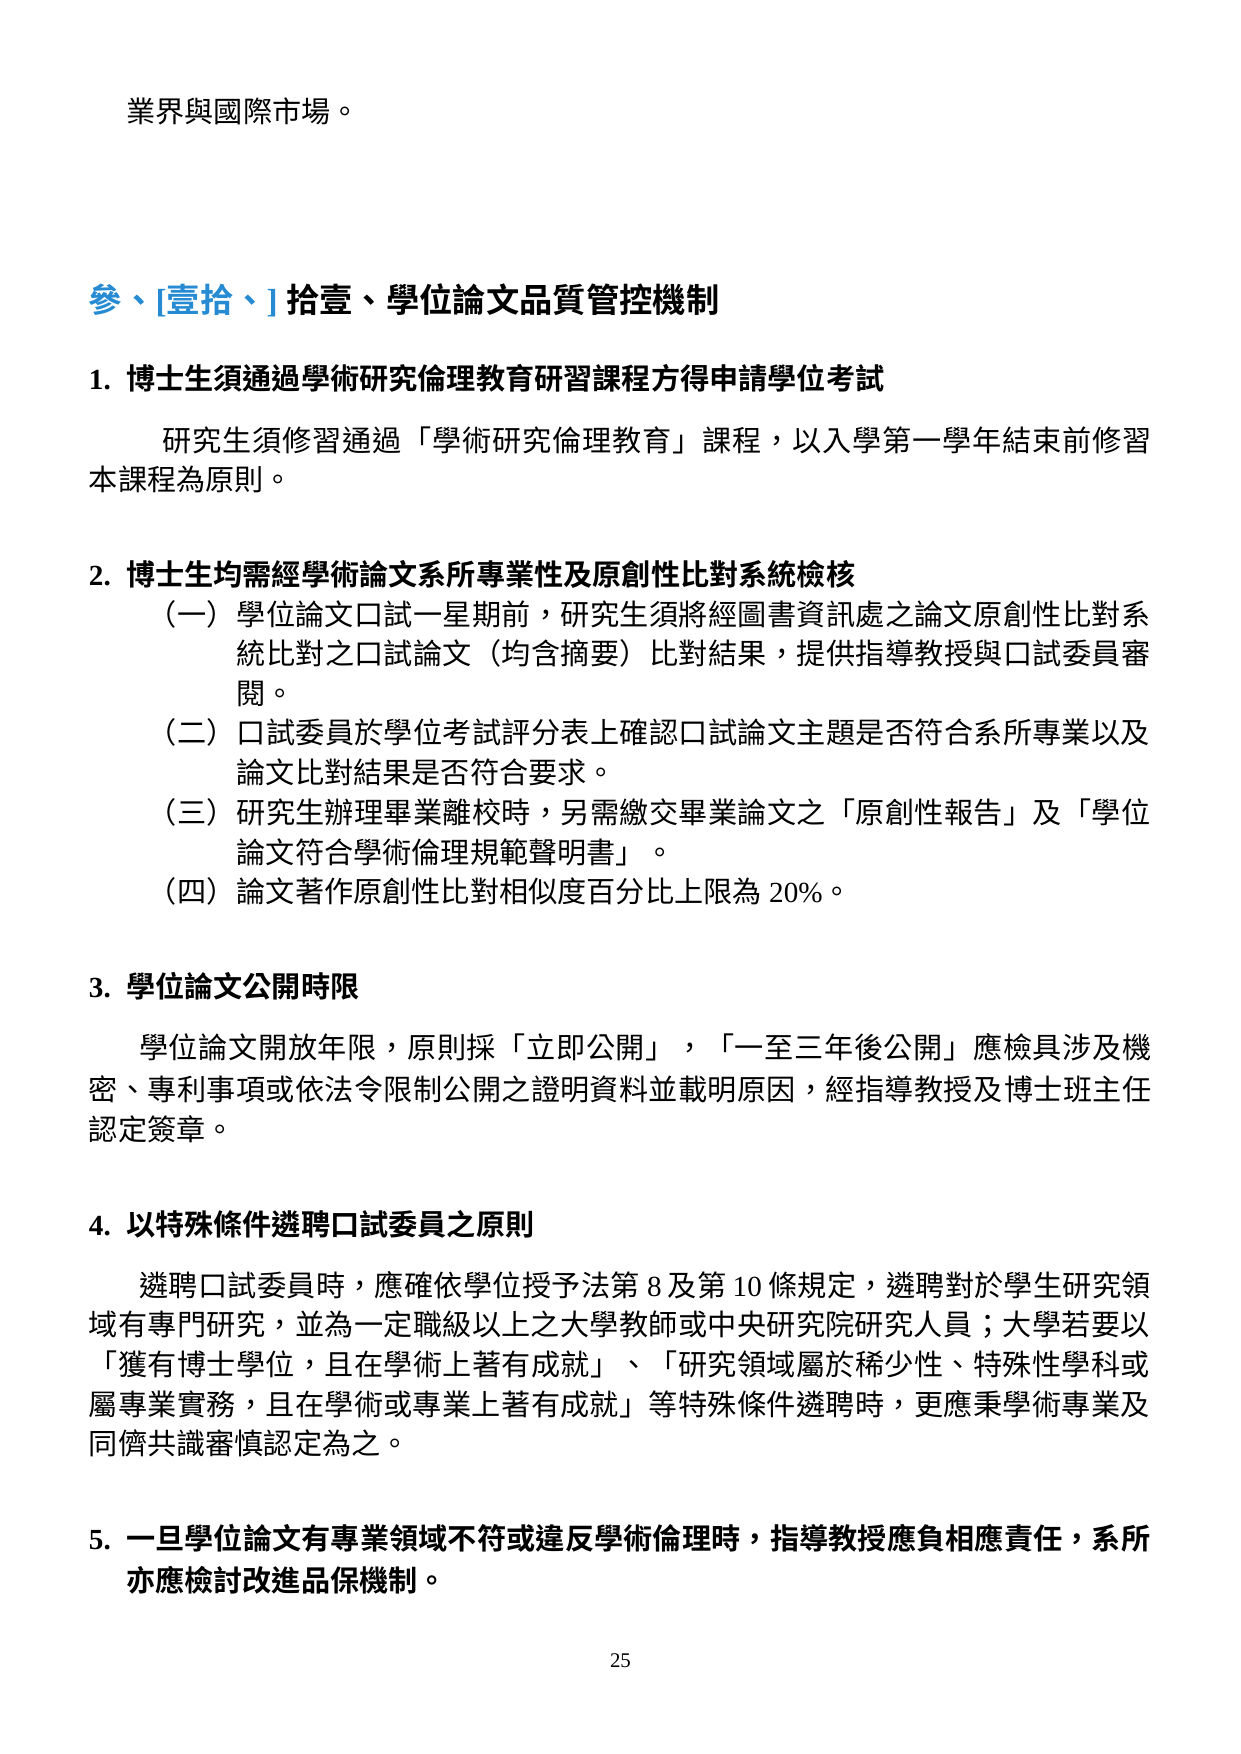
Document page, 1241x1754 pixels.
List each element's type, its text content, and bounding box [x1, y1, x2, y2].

list 以特殊條件遴聘口試委員之原則 [89, 1201, 1152, 1243]
list 學位論文口試一星期前，研究生須將經圖書資訊處之論文原創性比對系統比對之口試論文（均含摘要）比對結果，提供指導教授與口試委員審閱。 [148, 594, 1152, 713]
text 研究生須修習通過「學術研究倫理教育」課程，以入學第一學年結束前修習本課程為原則。 [89, 417, 1152, 499]
list 論文著作原創性比對相似度百分比上限為 20%。 [148, 872, 1152, 911]
list 學位論文公開時限 [89, 963, 1152, 1006]
list 博士生均需經學術論文系所專業性及原創性比對系統檢核 [89, 551, 1152, 594]
text 遴聘口試委員時，應確依學位授予法第8及第10條規定，遴聘對於學生研究領域有專門研究，並為一定職級以上之大學教師或中央研究院研究人員；大學若要以「獲有博士學位，且在學術上著有成就」、「研究領域屬於稀少性、特殊性學科或屬專業實務，且在學術或專業上著有成就」等特殊條件遴聘時，更應秉學術專業及同儕共識審慎認定為之。 [89, 1262, 1152, 1463]
list 口試委員於學位考試評分表上確認口試論文主題是否符合系所專業以及論文比對結果是否符合要求。 [148, 713, 1152, 792]
list 博士生須通過學術研究倫理教育研習課程方得申請學位考試 [89, 356, 1152, 398]
list 一旦學位論文有專業領域不符或違反學術倫理時，指導教授應負相應責任，系所亦應檢討改進品保機制。 [89, 1516, 1152, 1600]
list 拾壹、學位論文品質管控機制 [89, 262, 1152, 337]
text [126, 89, 1152, 131]
list 研究生辦理畢業離校時，另需繳交畢業論文之「原創性報告」及「學位論文符合學術倫理規範聲明書」。 [148, 792, 1152, 872]
text 學位論文開放年限，原則採「立即公開」，「一至三年後公開」應檢具涉及機密、專利事項或依法令限制公開之證明資料並載明原因，經指導教授及博士班主任認定簽章。 [89, 1024, 1152, 1149]
